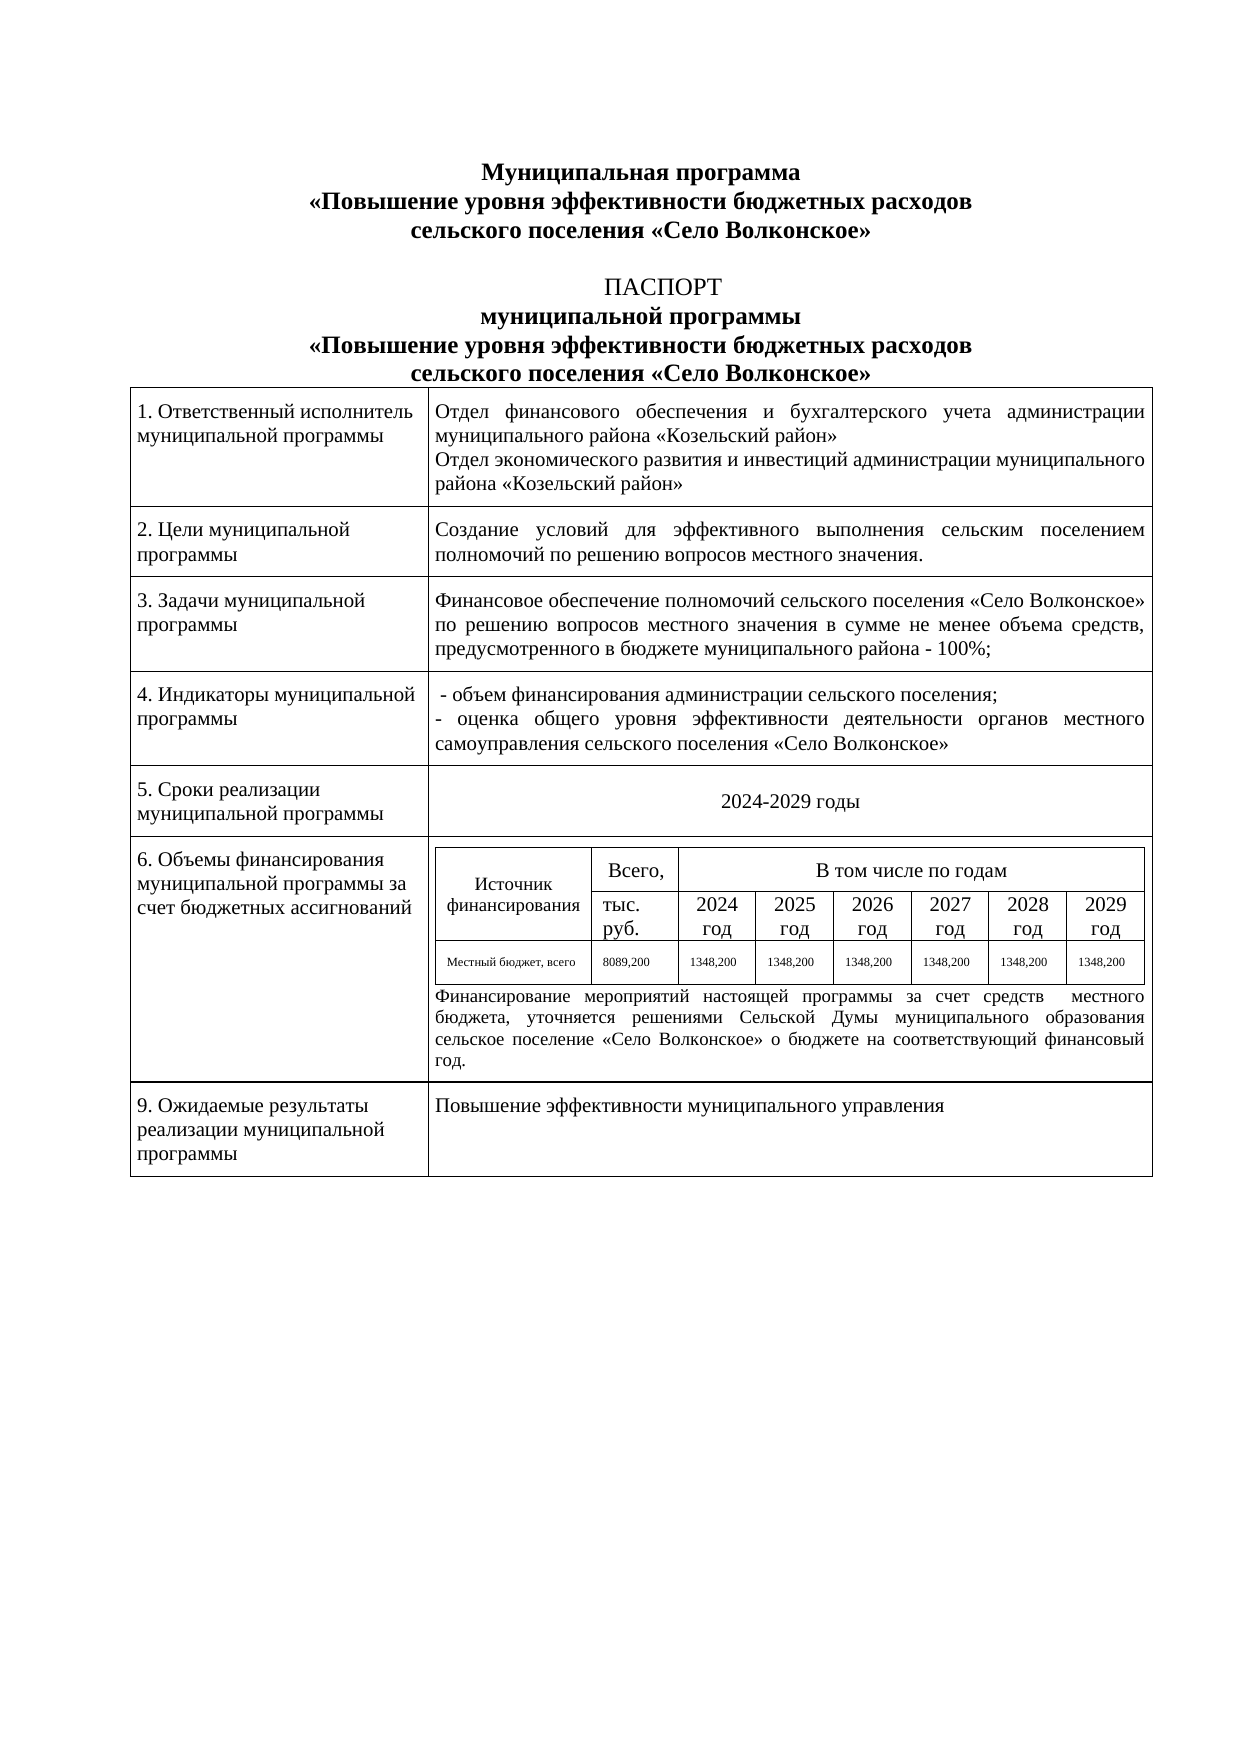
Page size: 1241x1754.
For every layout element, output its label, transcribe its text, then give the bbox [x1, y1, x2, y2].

table_cell 4. Индикаторы муниципальной программы [131, 672, 428, 765]
title сельского поселения «Село Волконское» [130, 215, 1152, 243]
title Муниципальная программа [130, 157, 1152, 186]
table_cell 5. Сроки реализации муниципальной программы [131, 766, 428, 836]
table_cell Финансирование мероприятий настоящей программы за счет средств местного бюджета, уточняется решениями Сельской Думы муниципального образования сельское поселение «Село Волконское» о бюджете на соответствующий финансовый год. [429, 837, 1152, 1081]
text ПАСПОРТ [130, 272, 1152, 301]
table_header 1. Ответственный исполнитель муниципальной программы [131, 388, 428, 506]
table_cell 2024-2029 годы [429, 766, 1152, 836]
table_cell 6. Объемы финансирования муниципальной программы за счет бюджетных ассигнований [131, 837, 428, 1081]
table_header Отдел финансового обеспечения и бухгалтерского учета администрации муниципального района «Козельский район» Отдел экономического развития и инвестиций администрации муниципального района «Козельский район» [429, 388, 1152, 506]
table_cell 2. Цели муниципальной программы [131, 507, 428, 576]
title «Повышение уровня эффективности бюджетных расходов [130, 186, 1152, 215]
table_cell - объем финансирования администрации сельского поселения; - оценка общего уровня эффективности деятельности органов местного самоуправления сельского поселения «Село Волконское» [429, 672, 1152, 765]
table_cell 3. Задачи муниципальной программы [131, 577, 428, 671]
table_cell Создание условий для эффективного выполнения сельским поселением полномочий по решению вопросов местного значения. [429, 507, 1152, 576]
table_cell Финансовое обеспечение полномочий сельского поселения «Село Волконское» по решению вопросов местного значения в сумме не менее объема средств, предусмотренного в бюджете муниципального района - 100%; [429, 577, 1152, 671]
title сельского поселения «Село Волконское» [130, 358, 1152, 387]
table_cell 9. Ожидаемые результаты реализации муниципальной программы [131, 1083, 428, 1176]
title «Повышение уровня эффективности бюджетных расходов [130, 330, 1152, 358]
table_cell Повышение эффективности муниципального управления [429, 1083, 1152, 1176]
title муниципальной программы [130, 301, 1152, 330]
